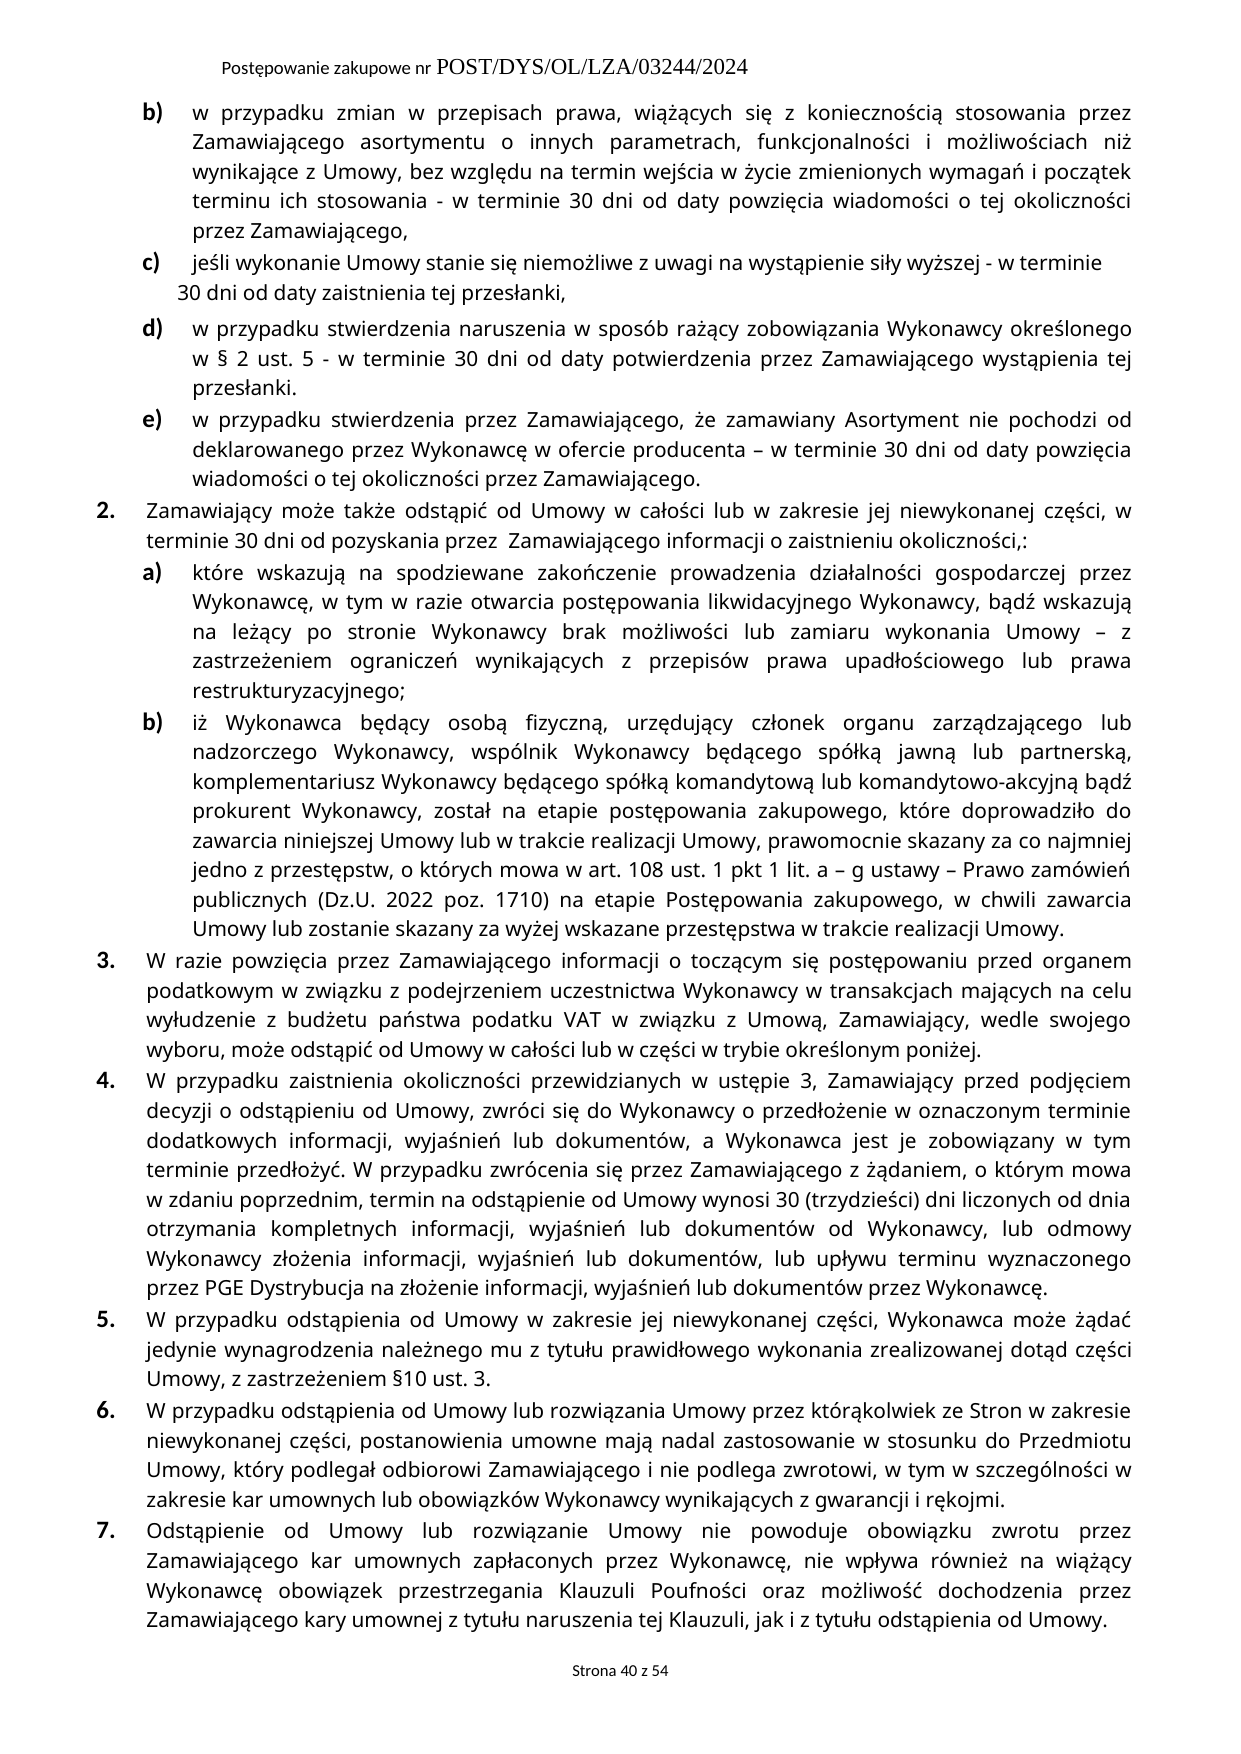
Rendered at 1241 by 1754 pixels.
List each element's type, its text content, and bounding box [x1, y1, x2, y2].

list w przypadku stwierdzenia naruszenia w sposób rażący zobowiązania Wykonawcy określonego w § 2 ust. 5 - w terminie 30 dni od daty potwierdzenia przez Zamawiającego wystąpienia tej przesłanki. [142, 312, 1133, 402]
list jeśli wykonanie Umowy stanie się niemożliwe z uwagi na wystąpienie siły wyższej - w terminie [142, 246, 1133, 276]
list w przypadku zmian w przepisach prawa, wiążących się z koniecznością stosowania przez Zamawiającego asortymentu o innych parametrach, funkcjonalności i możliwościach niż wynikające z Umowy, bez względu na termin wejścia w życie zmienionych wymagań i początek terminu ich stosowania - w terminie 30 dni od daty powzięcia wiadomości o tej okoliczności przez Zamawiającego, [142, 96, 1133, 244]
list W przypadku zaistnienia okoliczności przewidzianych w ustępie 3, Zamawiający przed podjęciem decyzji o odstąpieniu od Umowy, zwróci się do Wykonawcy o przedłożenie w oznaczonym terminie dodatkowych informacji, wyjaśnień lub dokumentów, a Wykonawca jest je zobowiązany w tym terminie przedłożyć. W przypadku zwrócenia się przez Zamawiającego z żądaniem, o którym mowa w zdaniu poprzednim, termin na odstąpienie od Umowy wynosi 30 (trzydzieści) dni liczonych od dnia otrzymania kompletnych informacji, wyjaśnień lub dokumentów od Wykonawcy, lub odmowy Wykonawcy złożenia informacji, wyjaśnień lub dokumentów, lub upływu terminu wyznaczonego przez PGE Dystrybucja na złożenie informacji, wyjaśnień lub dokumentów przez Wykonawcę. [96, 1065, 1133, 1302]
list Zamawiający może także odstąpić od Umowy w całości lub w zakresie jej niewykonanej części, w terminie 30 dni od pozyskania przez Zamawiającego informacji o zaistnieniu okoliczności,: [96, 494, 1133, 554]
list które wskazują na spodziewane zakończenie prowadzenia działalności gospodarczej przez Wykonawcę, w tym w razie otwarcia postępowania likwidacyjnego Wykonawcy, bądź wskazują na leżący po stronie Wykonawcy brak możliwości lub zamiaru wykonania Umowy – z zastrzeżeniem ograniczeń wynikających z przepisów prawa upadłościowego lub prawa restrukturyzacyjnego; [142, 556, 1133, 704]
list W przypadku odstąpienia od Umowy w zakresie jej niewykonanej części, Wykonawca może żądać jedynie wynagrodzenia należnego mu z tytułu prawidłowego wykonania zrealizowanej dotąd części Umowy, z zastrzeżeniem §10 ust. 3. [96, 1303, 1133, 1393]
text 30 dni od daty zaistnienia tej przesłanki, [177, 278, 1133, 306]
list W razie powzięcia przez Zamawiającego informacji o toczącym się postępowaniu przed organem podatkowym w związku z podejrzeniem uczestnictwa Wykonawcy w transakcjach mających na celu wyłudzenie z budżetu państwa podatku VAT w związku z Umową, Zamawiający, wedle swojego wyboru, może odstąpić od Umowy w całości lub w części w trybie określonym poniżej. [96, 944, 1133, 1063]
list W przypadku odstąpienia od Umowy lub rozwiązania Umowy przez którąkolwiek ze Stron w zakresie niewykonanej części, postanowienia umowne mają nadal zastosowanie w stosunku do Przedmiotu Umowy, który podlegał odbiorowi Zamawiającego i nie podlega zwrotowi, w tym w szczególności w zakresie kar umownych lub obowiązków Wykonawcy wynikających z gwarancji i rękojmi. [96, 1394, 1133, 1513]
list iż Wykonawca będący osobą fizyczną, urzędujący członek organu zarządzającego lub nadzorczego Wykonawcy, wspólnik Wykonawcy będącego spółką jawną lub partnerską, komplementariusz Wykonawcy będącego spółką komandytową lub komandytowo-akcyjną bądź prokurent Wykonawcy, został na etapie postępowania zakupowego, które doprowadziło do zawarcia niniejszej Umowy lub w trakcie realizacji Umowy, prawomocnie skazany za co najmniej jedno z przestępstw, o których mowa w art. 108 ust. 1 pkt 1 lit. a – g ustawy – Prawo zamówień publicznych (Dz.U. 2022 poz. 1710) na etapie Postępowania zakupowego, w chwili zawarcia Umowy lub zostanie skazany za wyżej wskazane przestępstwa w trakcie realizacji Umowy. [142, 706, 1133, 943]
list Odstąpienie od Umowy lub rozwiązanie Umowy nie powoduje obowiązku zwrotu przez Zamawiającego kar umownych zapłaconych przez Wykonawcę, nie wpływa również na wiążący Wykonawcę obowiązek przestrzegania Klauzuli Poufności oraz możliwość dochodzenia przez Zamawiającego kary umownej z tytułu naruszenia tej Klauzuli, jak i z tytułu odstąpienia od Umowy. [96, 1515, 1133, 1634]
list w przypadku stwierdzenia przez Zamawiającego, że zamawiany Asortyment nie pochodzi od deklarowanego przez Wykonawcę w ofercie producenta – w terminie 30 dni od daty powzięcia wiadomości o tej okoliczności przez Zamawiającego. [142, 403, 1133, 493]
